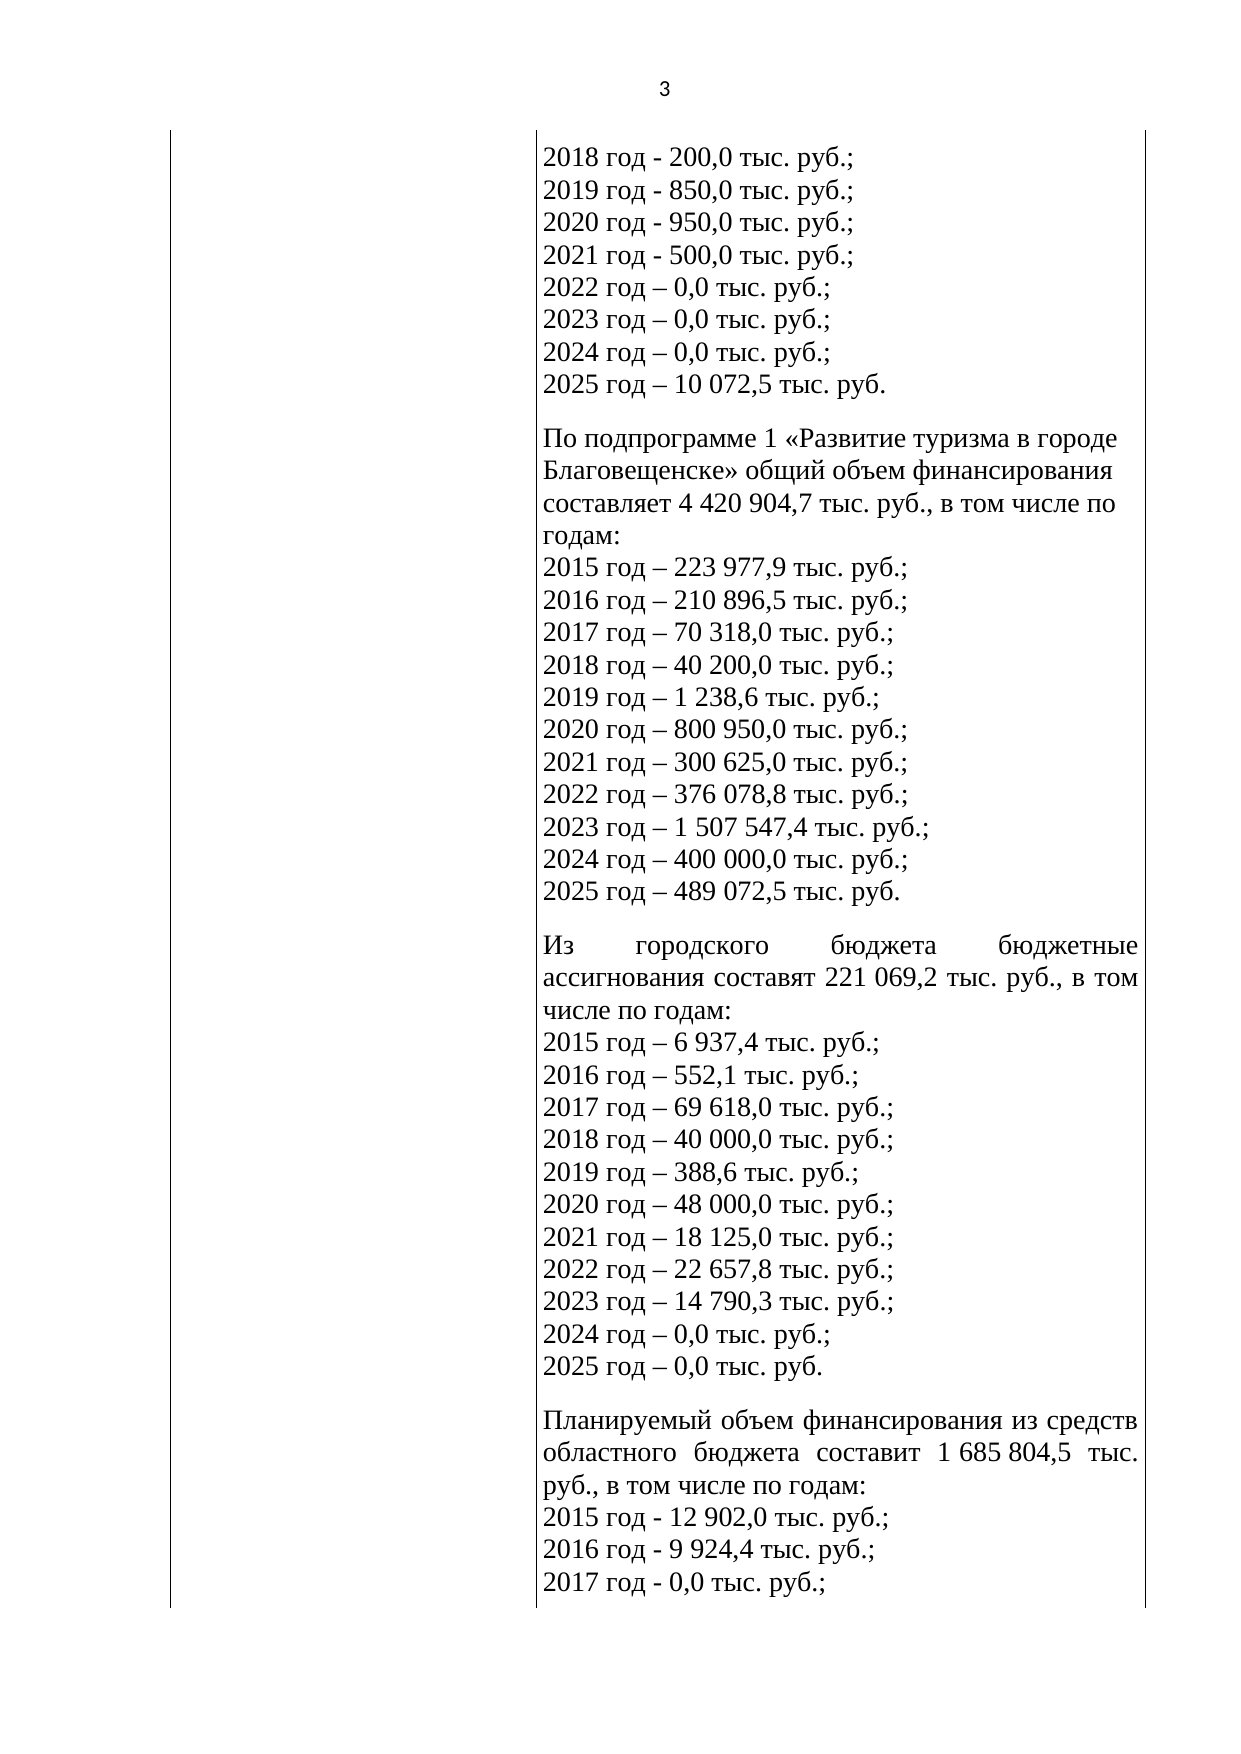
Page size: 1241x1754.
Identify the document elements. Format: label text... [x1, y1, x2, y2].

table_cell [537, 130, 1145, 410]
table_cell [537, 1392, 1145, 1608]
table_cell По подпрограмме 1 «Развитие туризма в городе Благовещенске» общий объем финансирования составляет 4 420 904,7 тыс. руб., в том числе по годам: 2015 год – 223 977,9 тыс. руб.; 2016 год – 210 896,5 тыс. руб.; 2017 год – 70 318,0 тыс. руб.; 2018 год – 40 200,0 тыс. руб.; 2019 год – 1 238,6 тыс. руб.; 2020 год – 800 950,0 тыс. руб.; 2021 год – 300 625,0 тыс. руб.; 2022 год – 376 078,8 тыс. руб.; 2023 год – 1 507 547,4 тыс. руб.; 2024 год – 400 000,0 тыс. руб.; 2025 год – 489 072,5 тыс. руб. [537, 410, 1145, 917]
table_cell Из городского бюджета бюджетные ассигнования составят 221 069,2 тыс. руб., в том числе по годам: 2015 год – 6 937,4 тыс. руб.; 2016 год – 552,1 тыс. руб.; 2017 год – 69 618,0 тыс. руб.; 2018 год – 40 000,0 тыс. руб.; 2019 год – 388,6 тыс. руб.; 2020 год – 48 000,0 тыс. руб.; 2021 год – 18 125,0 тыс. руб.; 2022 год – 22 657,8 тыс. руб.; 2023 год – 14 790,3 тыс. руб.; 2024 год – 0,0 тыс. руб.; 2025 год – 0,0 тыс. руб. [537, 918, 1145, 1392]
